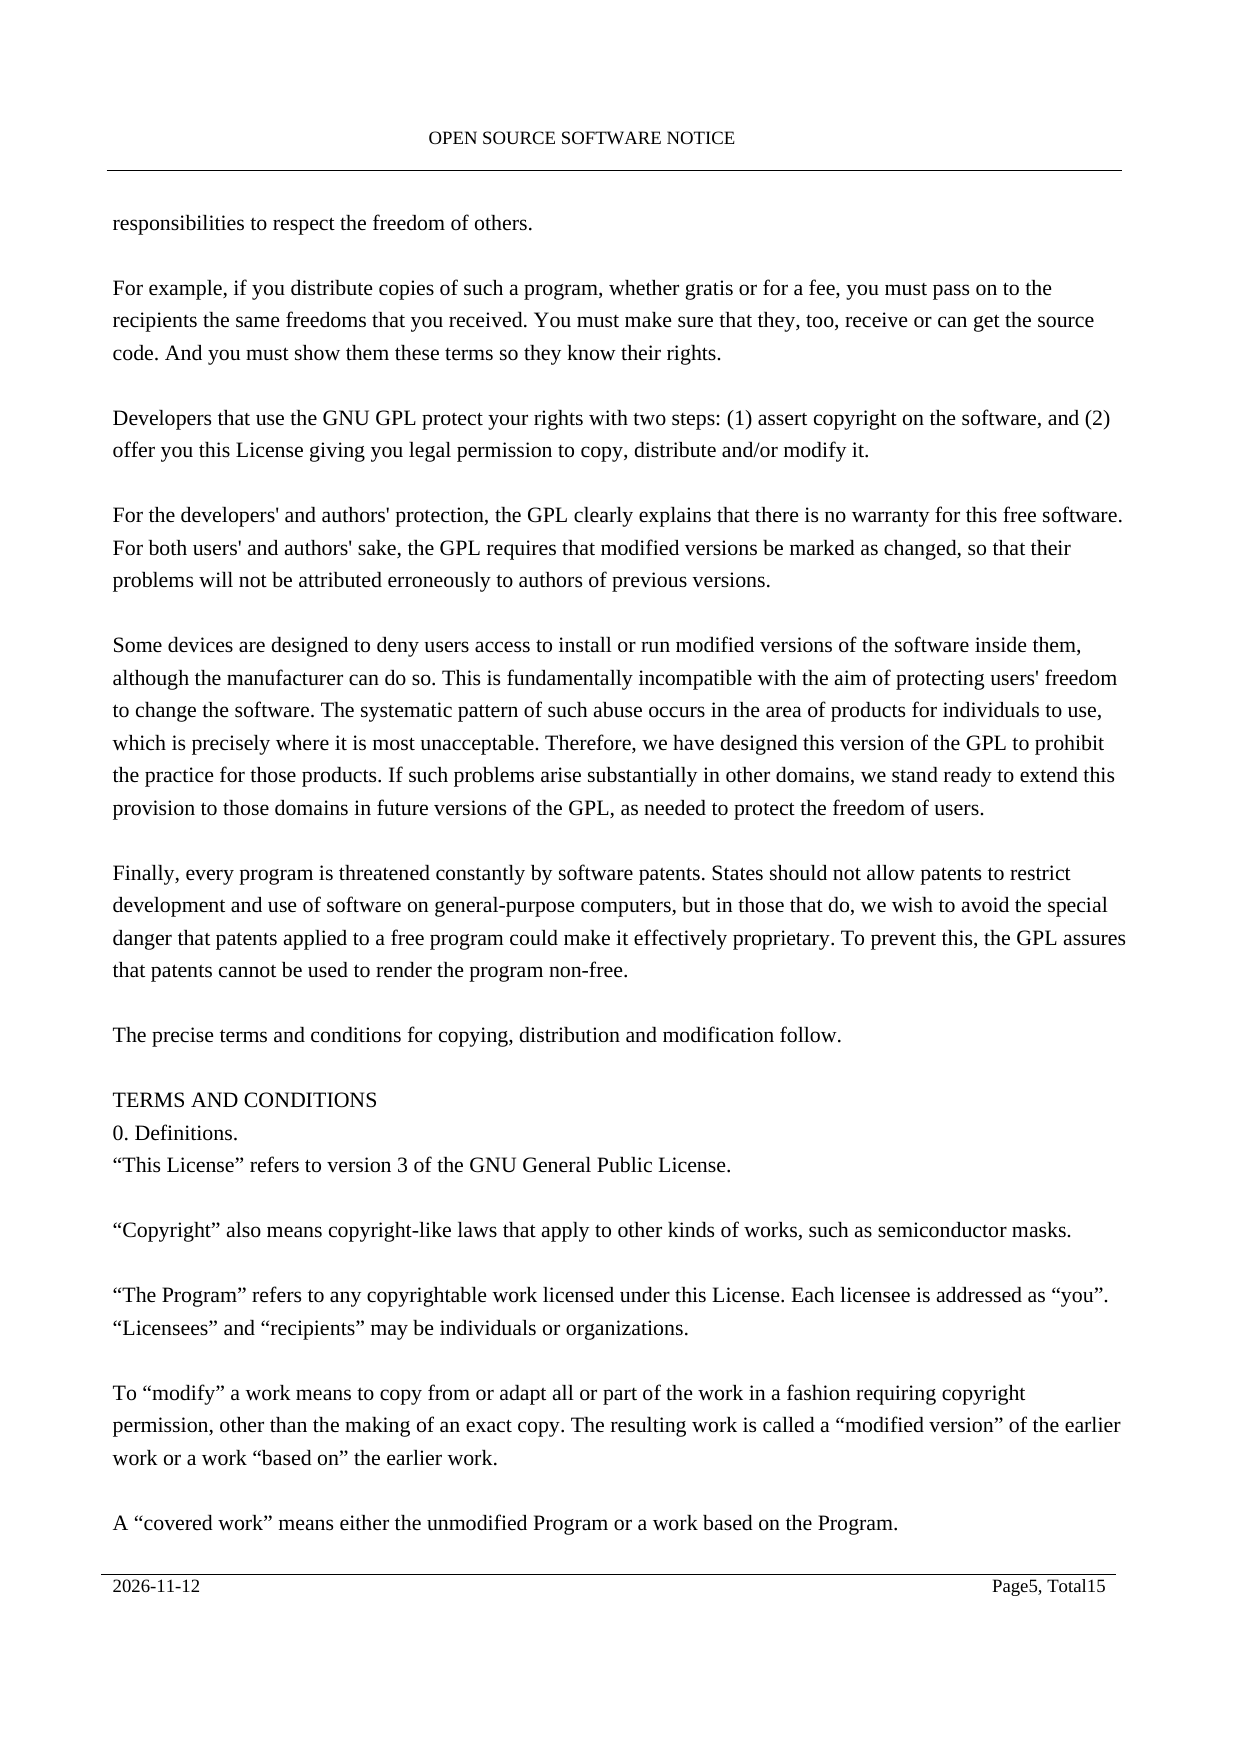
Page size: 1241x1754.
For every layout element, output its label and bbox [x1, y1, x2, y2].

text [112, 206, 1128, 1539]
